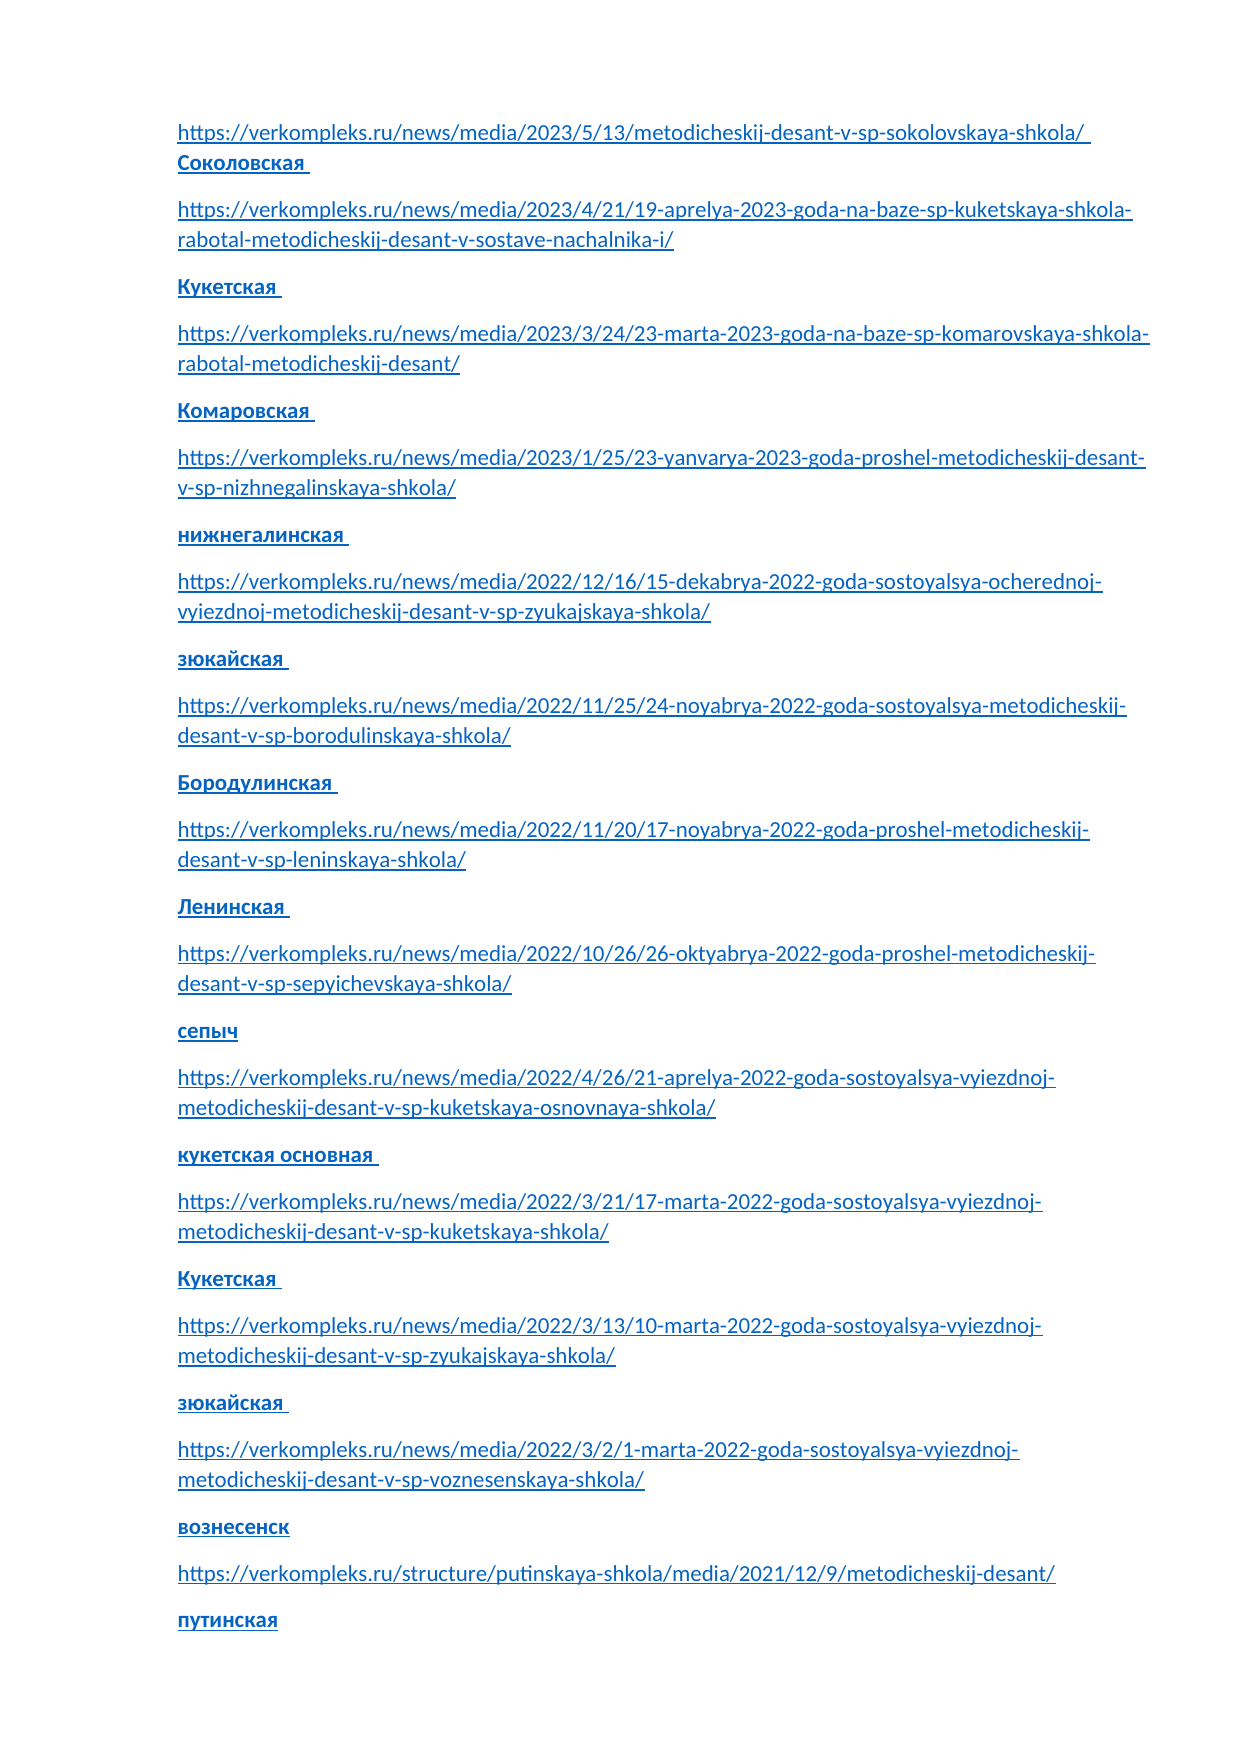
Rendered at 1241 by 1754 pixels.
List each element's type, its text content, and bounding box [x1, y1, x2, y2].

text https://verkompleks.ru/news/media/2023/3/24/23-marta-2023-goda-na-baze-sp-komarovskaya-shkola-rabotal-metodicheskij-desant/ [177, 319, 1152, 377]
text зюкайская [177, 1388, 1152, 1416]
text https://verkompleks.ru/news/media/2023/4/21/19-aprelya-2023-goda-na-baze-sp-kuketskaya-shkola-rabotal-metodicheskij-desant-v-sostave-nachalnika-i/ [177, 195, 1152, 253]
text https://verkompleks.ru/structure/putinskaya-shkola/media/2021/12/9/metodicheskij-desant/ [177, 1559, 1152, 1587]
text https://verkompleks.ru/news/media/2022/11/20/17-noyabrya-2022-goda-proshel-metodicheskij-desant-v-sp-leninskaya-shkola/ [177, 815, 1152, 873]
text https://verkompleks.ru/news/media/2022/3/21/17-marta-2022-goda-sostoyalsya-vyiezdnoj-metodicheskij-desant-v-sp-kuketskaya-shkola/ [177, 1187, 1152, 1245]
text Кукетская [177, 1264, 1152, 1292]
text https://verkompleks.ru/news/media/2022/3/13/10-marta-2022-goda-sostoyalsya-vyiezdnoj-metodicheskij-desant-v-sp-zyukajskaya-shkola/ [177, 1311, 1152, 1369]
text Бородулинская [177, 768, 1152, 796]
text https://verkompleks.ru/news/media/2022/12/16/15-dekabrya-2022-goda-sostoyalsya-ocherednoj-vyiezdnoj-metodicheskij-desant-v-sp-zyukajskaya-shkola/ [177, 567, 1152, 625]
text кукетская основная [177, 1140, 1152, 1168]
text зюкайская [177, 644, 1152, 672]
text https://verkompleks.ru/news/media/2022/4/26/21-aprelya-2022-goda-sostoyalsya-vyiezdnoj-metodicheskij-desant-v-sp-kuketskaya-osnovnaya-shkola/ [177, 1063, 1152, 1121]
text https://verkompleks.ru/news/media/2023/5/13/metodicheskij-desant-v-sp-sokolovskaya-shkola/ Соколовская [177, 118, 1152, 176]
text Кукетская [177, 272, 1152, 300]
text нижнегалинская [177, 520, 1152, 548]
text Ленинская [177, 892, 1152, 920]
text сепыч [177, 1016, 1152, 1044]
text https://verkompleks.ru/news/media/2022/10/26/26-oktyabrya-2022-goda-proshel-metodicheskij-desant-v-sp-sepyichevskaya-shkola/ [177, 939, 1152, 997]
text https://verkompleks.ru/news/media/2022/11/25/24-noyabrya-2022-goda-sostoyalsya-metodicheskij-desant-v-sp-borodulinskaya-shkola/ [177, 691, 1152, 749]
text https://verkompleks.ru/news/media/2022/3/2/1-marta-2022-goda-sostoyalsya-vyiezdnoj-metodicheskij-desant-v-sp-voznesenskaya-shkola/ [177, 1435, 1152, 1493]
text вознесенск [177, 1512, 1152, 1540]
text путинская [177, 1606, 1152, 1634]
text Комаровская [177, 396, 1152, 424]
text https://verkompleks.ru/news/media/2023/1/25/23-yanvarya-2023-goda-proshel-metodicheskij-desant-v-sp-nizhnegalinskaya-shkola/ [177, 443, 1152, 501]
